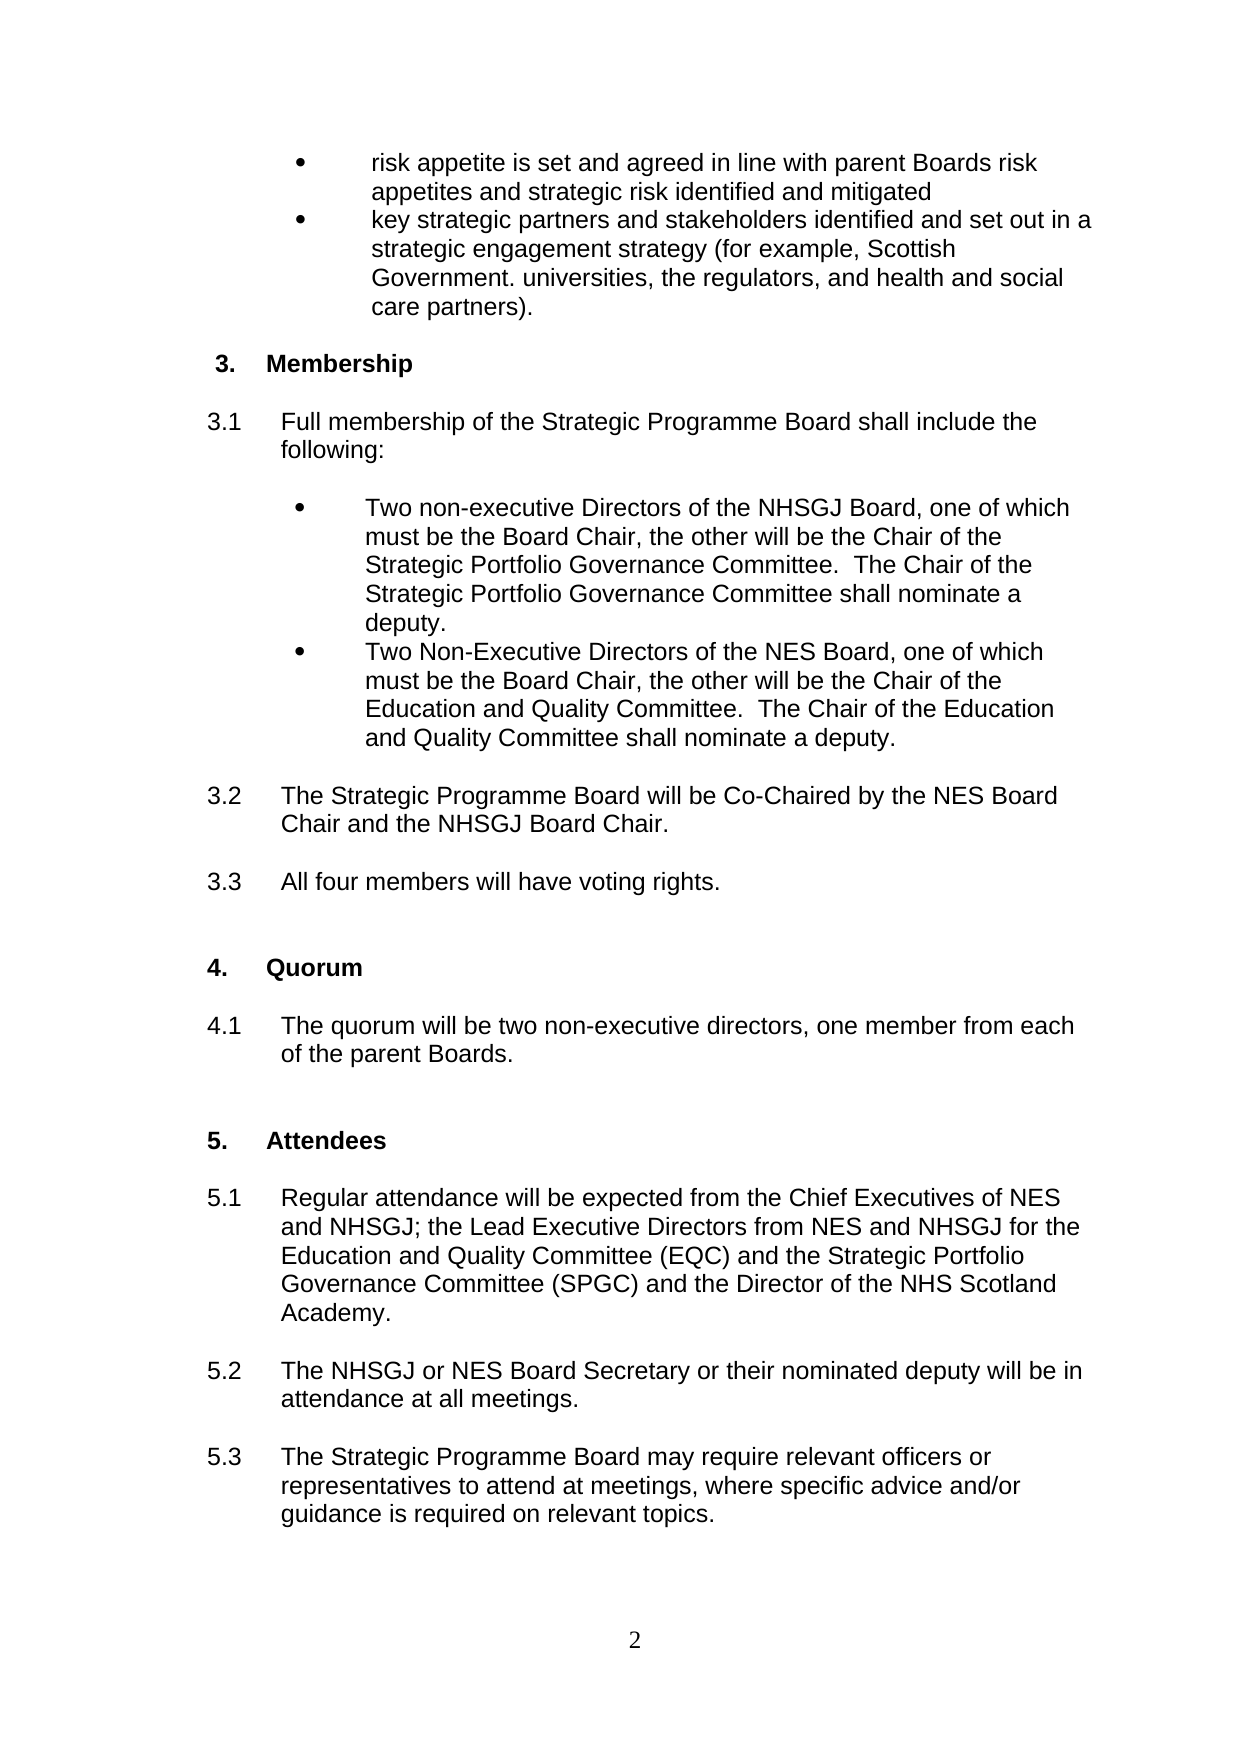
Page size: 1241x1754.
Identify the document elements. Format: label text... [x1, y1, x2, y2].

list Attendees [207, 1126, 1092, 1154]
list The quorum will be two non-executive directors, one member from each of the parent Boards. [207, 1011, 1092, 1068]
list risk appetite is set and agreed in line with parent Boards risk appetites and strategic risk identified and mitigated [296, 148, 1092, 205]
list key strategic partners and stakeholders identified and set out in a strategic engagement strategy (for example, Scottish Government. universities, the regulators, and health and social care partners). [296, 205, 1092, 320]
list Membership [215, 349, 1092, 378]
list The Strategic Programme Board may require relevant officers or representatives to attend at meetings, where specific advice and/or guidance is required on relevant topics. [207, 1442, 1092, 1528]
list Full membership of the Strategic Programme Board shall include the following: [207, 407, 1092, 464]
list The NHSGJ or NES Board Secretary or their nominated deputy will be in attendance at all meetings. [207, 1356, 1092, 1413]
list Quorum [207, 953, 1092, 982]
list Two Non-Executive Directors of the NES Board, one of which must be the Board Chair, the other will be the Chair of the Education and Quality Committee. The Chair of the Education and Quality Committee shall nominate a deputy. [295, 637, 1092, 752]
list Two non-executive Directors of the NHSGJ Board, one of which must be the Board Chair, the other will be the Chair of the Strategic Portfolio Governance Committee. The Chair of the Strategic Portfolio Governance Committee shall nominate a deputy. [295, 493, 1092, 637]
list The Strategic Programme Board will be Co-Chaired by the NES Board Chair and the NHSGJ Board Chair. [207, 781, 1092, 838]
list Regular attendance will be expected from the Chief Executives of NES and NHSGJ; the Lead Executive Directors from NES and NHSGJ for the Education and Quality Committee (EQC) and the Strategic Portfolio Governance Committee (SPGC) and the Director of the NHS Scotland Academy. [207, 1183, 1092, 1327]
list All four members will have voting rights. [207, 867, 1092, 896]
